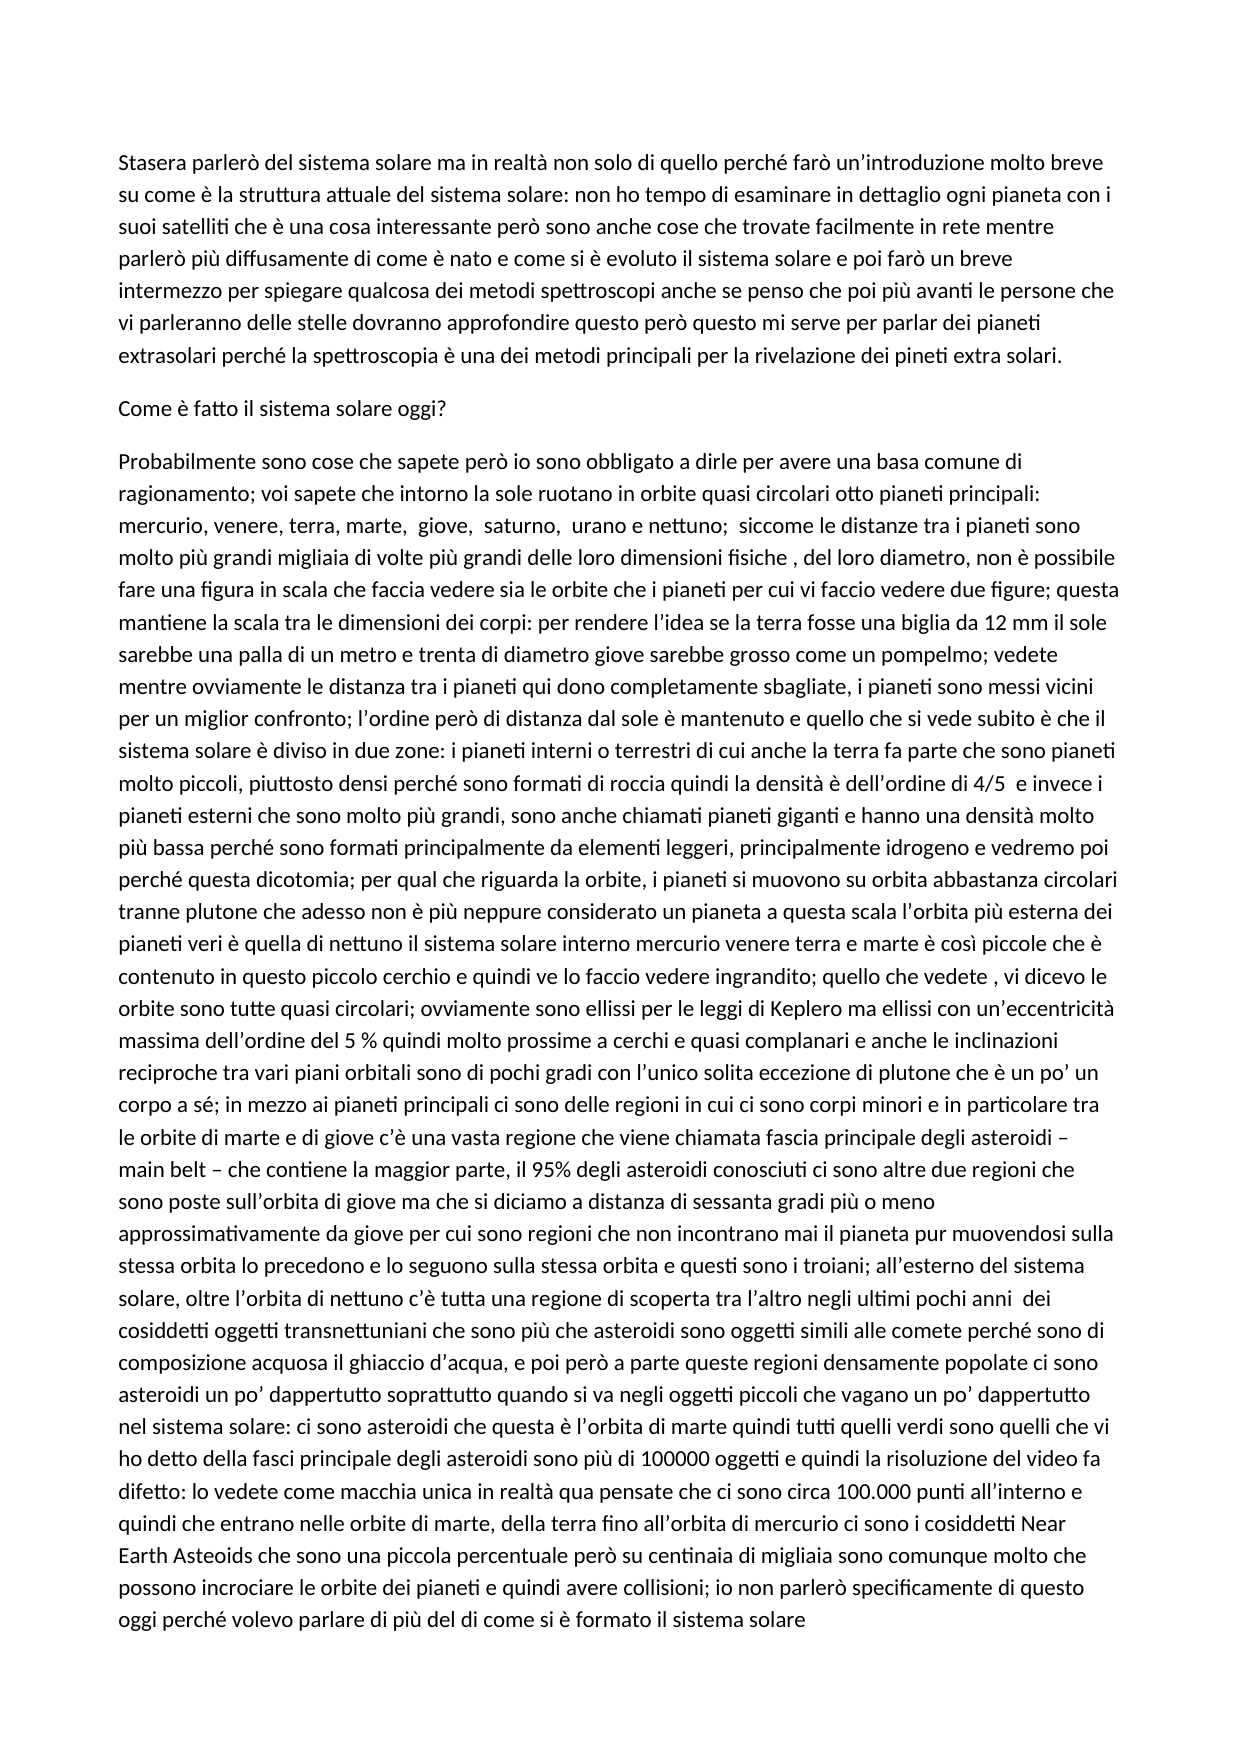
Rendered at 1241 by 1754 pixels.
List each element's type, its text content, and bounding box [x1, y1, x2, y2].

text Come è fatto il sistema solare oggi? [118, 394, 1122, 422]
text Stasera parlerò del sistema solare ma in realtà non solo di quello perché farò un’introduzione molto breve su come è la struttura attuale del sistema solare: non ho tempo di esaminare in dettaglio ogni pianeta con i suoi satelliti che è una cosa interessante però sono anche cose che trovate facilmente in rete mentre parlerò più diffusamente di come è nato e come si è evoluto il sistema solare e poi farò un breve intermezzo per spiegare qualcosa dei metodi spettroscopi anche se penso che poi più avanti le persone che vi parleranno delle stelle dovranno approfondire questo però questo mi serve per parlar dei pianeti extrasolari perché la spettroscopia è una dei metodi principali per la rivelazione dei pineti extra solari. [118, 148, 1122, 369]
text Probabilmente sono cose che sapete però io sono obbligato a dirle per avere una basa comune di ragionamento; voi sapete che intorno la sole ruotano in orbite quasi circolari otto pianeti principali: mercurio, venere, terra, marte, giove, saturno, urano e nettuno; siccome le distanze tra i pianeti sono molto più grandi migliaia di volte più grandi delle loro dimensioni fisiche , del loro diametro, non è possibile fare una figura in scala che faccia vedere sia le orbite che i pianeti per cui vi faccio vedere due figure; questa mantiene la scala tra le dimensioni dei corpi: per rendere l’idea se la terra fosse una biglia da 12 mm il sole sarebbe una palla di un metro e trenta di diametro giove sarebbe grosso come un pompelmo; vedete mentre ovviamente le distanza tra i pianeti qui dono completamente sbagliate, i pianeti sono messi vicini per un miglior confronto; l’ordine però di distanza dal sole è mantenuto e quello che si vede subito è che il sistema solare è diviso in due zone: i pianeti interni o terrestri di cui anche la terra fa parte che sono pianeti molto piccoli, piuttosto densi perché sono formati di roccia quindi la densità è dell’ordine di 4/5 e invece i pianeti esterni che sono molto più grandi, sono anche chiamati pianeti giganti e hanno una densità molto più bassa perché sono formati principalmente da elementi leggeri, principalmente idrogeno e vedremo poi perché questa dicotomia; per qual che riguarda la orbite, i pianeti si muovono su orbita abbastanza circolari tranne plutone che adesso non è più neppure considerato un pianeta a questa scala l’orbita più esterna dei pianeti veri è quella di nettuno il sistema solare interno mercurio venere terra e marte è così piccole che è contenuto in questo piccolo cerchio e quindi ve lo faccio vedere ingrandito; quello che vedete , vi dicevo le orbite sono tutte quasi circolari; ovviamente sono ellissi per le leggi di Keplero ma ellissi con un’eccentricità massima dell’ordine del 5 % quindi molto prossime a cerchi e quasi complanari e anche le inclinazioni reciproche tra vari piani orbitali sono di pochi gradi con l’unico solita eccezione di plutone che è un po’ un corpo a sé; in mezzo ai pianeti principali ci sono delle regioni in cui ci sono corpi minori e in particolare tra le orbite di marte e di giove c’è una vasta regione che viene chiamata fascia principale degli asteroidi – main belt – che contiene la maggior parte, il 95% degli asteroidi conosciuti ci sono altre due regioni che sono poste sull’orbita di giove ma che si diciamo a distanza di sessanta gradi più o meno approssimativamente da giove per cui sono regioni che non incontrano mai il pianeta pur muovendosi sulla stessa orbita lo precedono e lo seguono sulla stessa orbita e questi sono i troiani; all’esterno del sistema solare, oltre l’orbita di nettuno c’è tutta una regione di scoperta tra l’altro negli ultimi pochi anni dei cosiddetti oggetti transnettuniani che sono più che asteroidi sono oggetti simili alle comete perché sono di composizione acquosa il ghiaccio d’acqua, e poi però a parte queste regioni densamente popolate ci sono asteroidi un po’ dappertutto soprattutto quando si va negli oggetti piccoli che vagano un po’ dappertutto nel sistema solare: ci sono asteroidi che questa è l’orbita di marte quindi tutti quelli verdi sono quelli che vi ho detto della fasci principale degli asteroidi sono più di 100000 oggetti e quindi la risoluzione del video fa difetto: lo vedete come macchia unica in realtà qua pensate che ci sono circa 100.000 punti all’interno e quindi che entrano nelle orbite di marte, della terra fino all’orbita di mercurio ci sono i cosiddetti Near Earth Asteoids che sono una piccola percentuale però su centinaia di migliaia sono comunque molto che possono incrociare le orbite dei pianeti e quindi avere collisioni; io non parlerò specificamente di questo oggi perché volevo parlare di più del di come si è formato il sistema solare [118, 447, 1122, 1633]
